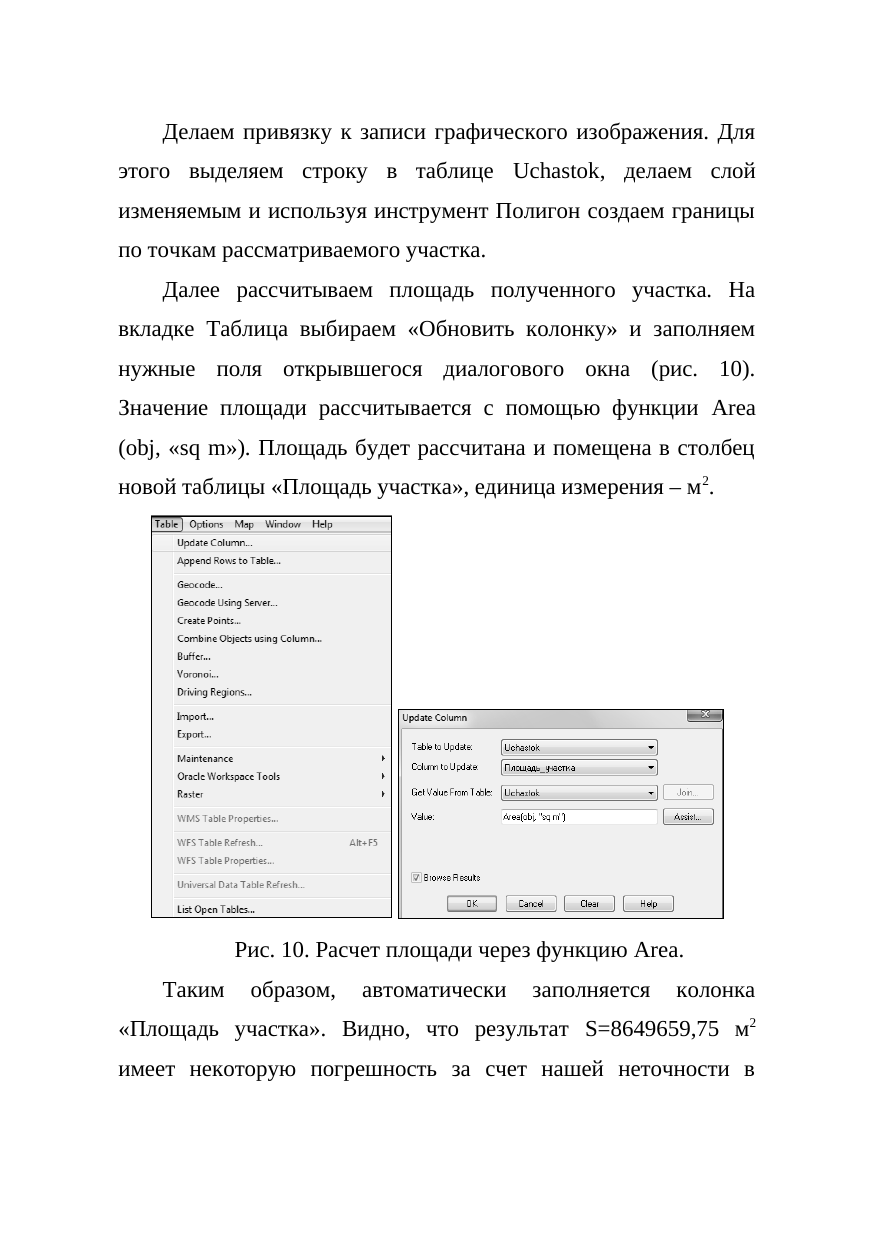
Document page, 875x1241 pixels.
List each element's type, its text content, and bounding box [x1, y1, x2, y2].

text Далее рассчитываем площадь полученного участка. На вкладке Таблица выбираем «Обновить колонку» и заполняем нужные поля открывшегося диалогового окна (рис. 10). Значение площади рассчитывается с помощью функции Area (obj, «sq m»). Площадь будет рассчитана и помещена в столбец новой таблицы «Площадь участка», единица измерения – м2. [118, 276, 756, 500]
text Делаем привязку к записи графического изображения. Для этого выделяем строку в таблице Uchastok, делаем слой изменяемым и используя инструмент Полигон создаем границы по точкам рассматриваемого участка. [118, 118, 756, 263]
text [118, 976, 756, 1081]
picture [152, 517, 391, 917]
picture [399, 710, 723, 918]
text Рис. 10. Расчет площади через функцию Area. [118, 936, 756, 963]
